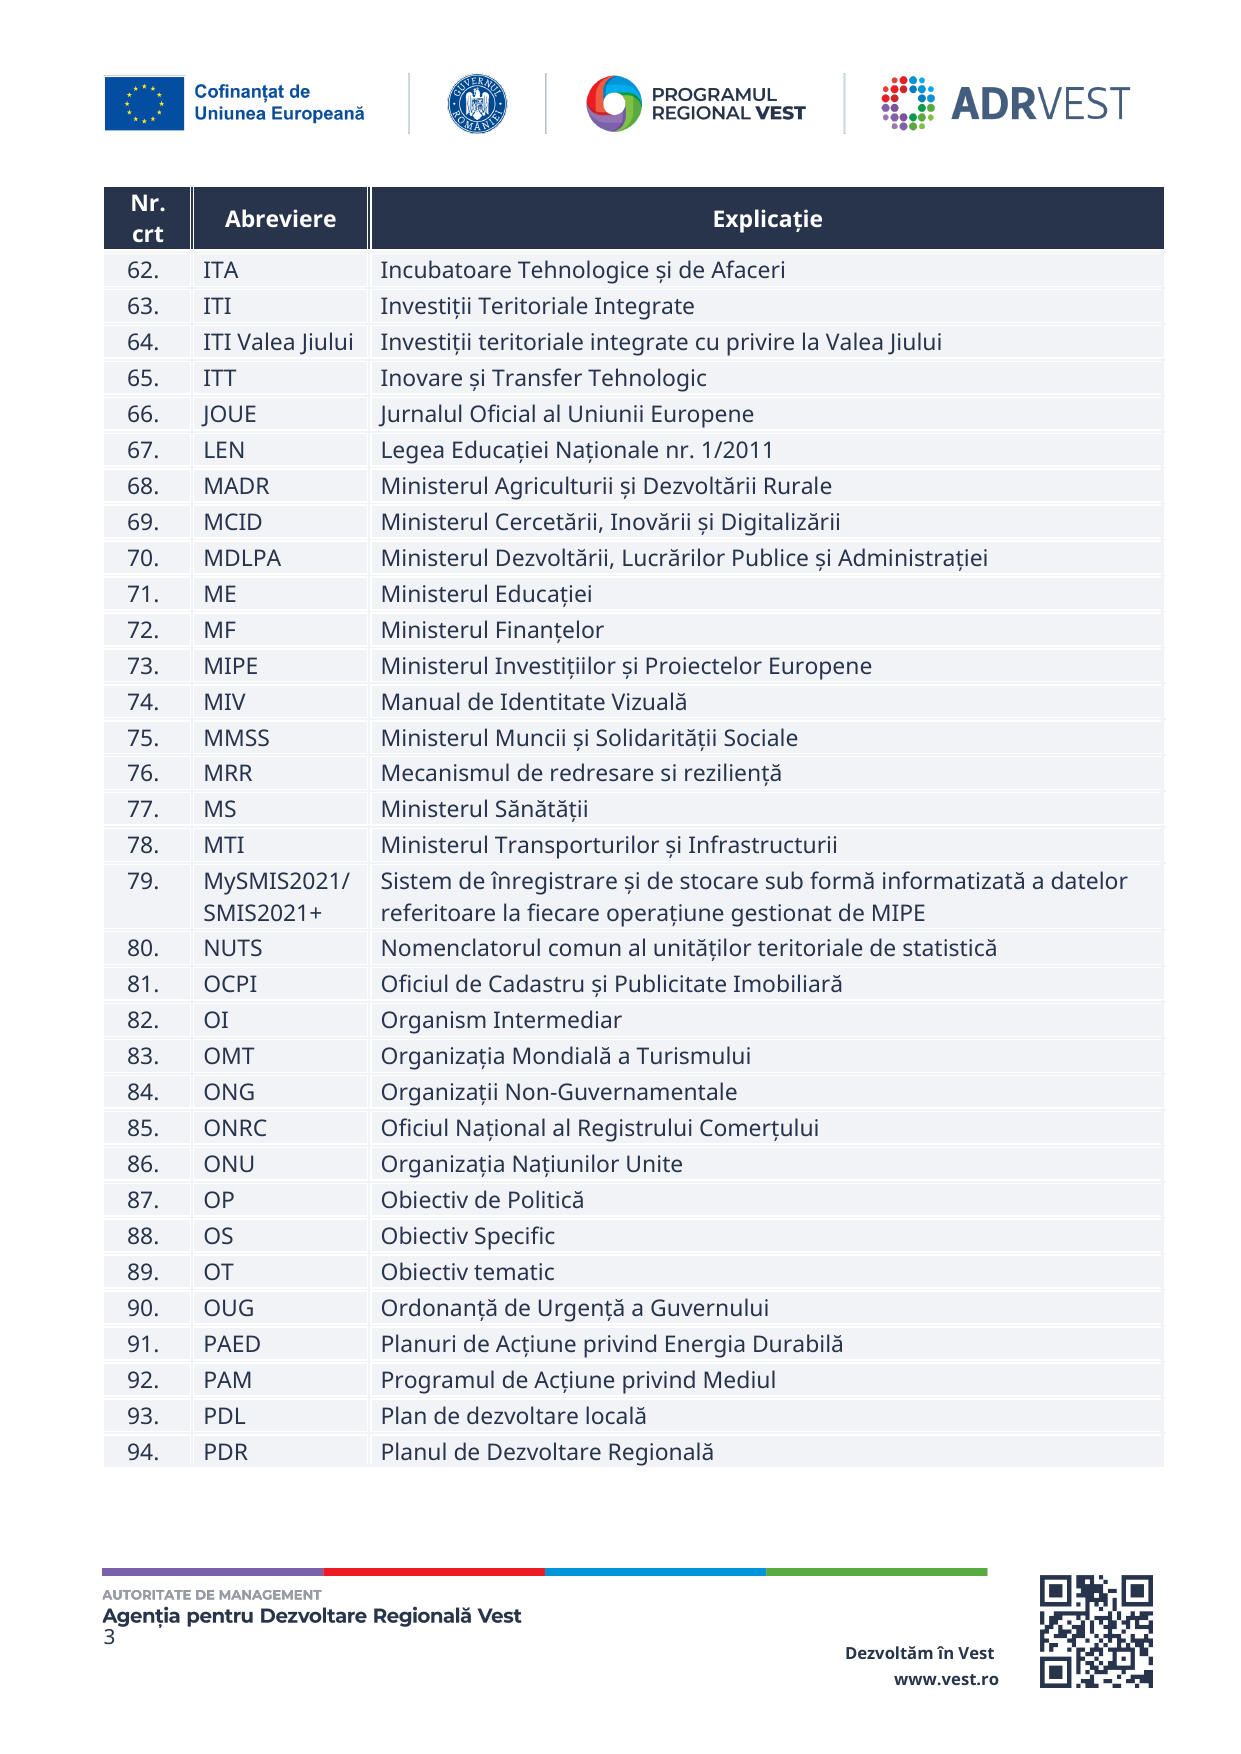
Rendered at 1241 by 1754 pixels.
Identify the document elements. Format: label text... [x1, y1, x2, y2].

table_cell [104, 865, 190, 928]
table_cell OT [194, 1256, 367, 1287]
table_cell MIV [194, 686, 367, 717]
table_cell JOUE [194, 398, 367, 429]
table_cell [104, 829, 190, 861]
table_cell Organizația Mondială a Turismului [369, 1036, 1166, 1071]
table_cell [104, 434, 190, 465]
table_cell Ministerul Sănătății [369, 789, 1166, 824]
table_cell [104, 1364, 190, 1395]
table_cell PAED [194, 1328, 367, 1359]
table_cell ONG [194, 1076, 367, 1107]
table_cell OUG [194, 1292, 367, 1323]
table_cell ITA [194, 254, 367, 286]
picture [103, 73, 1131, 134]
table_cell [104, 470, 190, 501]
table_cell [104, 1431, 192, 1467]
table_cell ONU [194, 1148, 367, 1179]
table_header Nr. crt [104, 187, 190, 249]
table_cell [104, 722, 190, 753]
table_cell ONRC [194, 1112, 367, 1143]
table_cell [104, 757, 190, 789]
table_cell [104, 398, 190, 429]
table_cell Programul de Acțiune privind Mediul [369, 1359, 1166, 1395]
table_cell [104, 1184, 190, 1215]
table_cell ITI Valea Jiului [194, 326, 367, 357]
table_cell MDLPA [194, 542, 367, 573]
table_cell [104, 1328, 190, 1359]
table_cell MTI [194, 829, 367, 861]
table_cell Ordonanță de Urgență a Guvernului [369, 1287, 1166, 1323]
table_cell MADR [194, 470, 367, 501]
table_cell MySMIS2021/SMIS2021+ [194, 865, 367, 928]
table_cell MMSS [194, 722, 367, 753]
table_cell Obiectiv Specific [369, 1215, 1166, 1251]
table_cell [104, 1400, 190, 1431]
table_cell PAM [194, 1364, 367, 1395]
table_cell [104, 1292, 190, 1323]
table_cell Nomenclatorul comun al unităților teritoriale de statistică [369, 928, 1166, 964]
table_cell Planul de Dezvoltare Regională [369, 1431, 1166, 1467]
table_cell [104, 686, 190, 717]
table_cell OP [194, 1184, 367, 1215]
table_cell [104, 650, 190, 681]
table_header Abreviere [194, 187, 367, 249]
table_cell [104, 614, 190, 645]
table_cell Oficiul de Cadastru și Publicitate Imobiliară [369, 964, 1166, 999]
picture [767, 1566, 1162, 1697]
picture [42, 1568, 544, 1576]
table_cell [104, 1220, 190, 1251]
table_cell Legea Educației Naționale nr. 1/2011 [369, 429, 1166, 465]
table_cell OS [194, 1220, 367, 1251]
table_cell [104, 1004, 190, 1036]
table_cell [104, 1040, 190, 1071]
table_cell Ministerul Muncii și Solidarității Sociale [369, 717, 1166, 753]
table_cell ME [194, 578, 367, 609]
table_cell Ministerul Finanțelor [369, 609, 1166, 645]
table_cell Ministerul Cercetării, Inovării și Digitalizării [369, 501, 1166, 537]
table_header Explicație [372, 187, 1164, 249]
table_cell PDR [192, 1431, 369, 1467]
table_cell [104, 326, 190, 357]
table_cell Jurnalul Oficial al Uniunii Europene [369, 393, 1166, 429]
table_cell [104, 506, 190, 537]
table_cell [104, 793, 190, 824]
table_cell Plan de dezvoltare locală [369, 1395, 1166, 1431]
table_cell ITI [194, 290, 367, 321]
table_cell MF [194, 614, 367, 645]
table_cell [104, 542, 190, 573]
table_cell [104, 1256, 190, 1287]
table_cell Obiectiv tematic [369, 1251, 1166, 1287]
table_cell OMT [194, 1040, 367, 1071]
table_cell Mecanismul de redresare si reziliență [369, 753, 1166, 789]
table_cell Organizația Națiunilor Unite [369, 1143, 1166, 1179]
table_cell OCPI [194, 968, 367, 999]
table_cell Investiții teritoriale integrate cu privire la Valea Jiului [369, 321, 1166, 357]
table_cell Planuri de Acțiune privind Energia Durabilă [369, 1323, 1166, 1359]
table_cell MCID [194, 506, 367, 537]
table_cell Ministerul Dezvoltării, Lucrărilor Publice și Administrației [369, 537, 1166, 573]
table_cell OI [194, 1004, 367, 1036]
table_cell MRR [194, 757, 367, 789]
table_cell Oficiul Național al Registrului Comerțului [369, 1108, 1166, 1143]
table_cell [104, 1076, 190, 1107]
table_cell MIPE [194, 650, 367, 681]
table_cell Manual de Identitate Vizuală [369, 681, 1166, 717]
table_cell [104, 968, 190, 999]
table_cell Incubatoare Tehnologice şi de Afaceri [369, 250, 1166, 286]
table_cell [104, 932, 190, 964]
table_cell Ministerul Investițiilor și Proiectelor Europene [369, 645, 1166, 681]
table_cell Ministerul Transporturilor și Infrastructurii [369, 825, 1166, 861]
table_cell Ministerul Educației [369, 573, 1166, 609]
table_cell MS [194, 793, 367, 824]
table_cell [104, 290, 190, 321]
table_cell NUTS [194, 932, 367, 964]
table_cell [104, 362, 190, 393]
table_cell Ministerul Agriculturii și Dezvoltării Rurale [369, 465, 1166, 501]
table_cell Investiții Teritoriale Integrate [369, 286, 1166, 321]
table_cell [104, 1148, 190, 1179]
table_cell ITT [194, 362, 367, 393]
table_cell Organizații Non-Guvernamentale [369, 1071, 1166, 1107]
table_cell [104, 578, 190, 609]
table_cell [104, 1112, 190, 1143]
table_cell Sistem de înregistrare și de stocare sub formă informatizată a datelor referitoare la fiecare operațiune gestionat de MIPE [369, 861, 1166, 928]
table_cell Organism Intermediar [369, 1000, 1166, 1036]
table_cell Obiectiv de Politică [369, 1179, 1166, 1215]
table_cell LEN [194, 434, 367, 465]
table_cell [104, 254, 190, 286]
table_cell PDL [194, 1400, 367, 1431]
table_cell Inovare şi Transfer Tehnologic [369, 358, 1166, 393]
